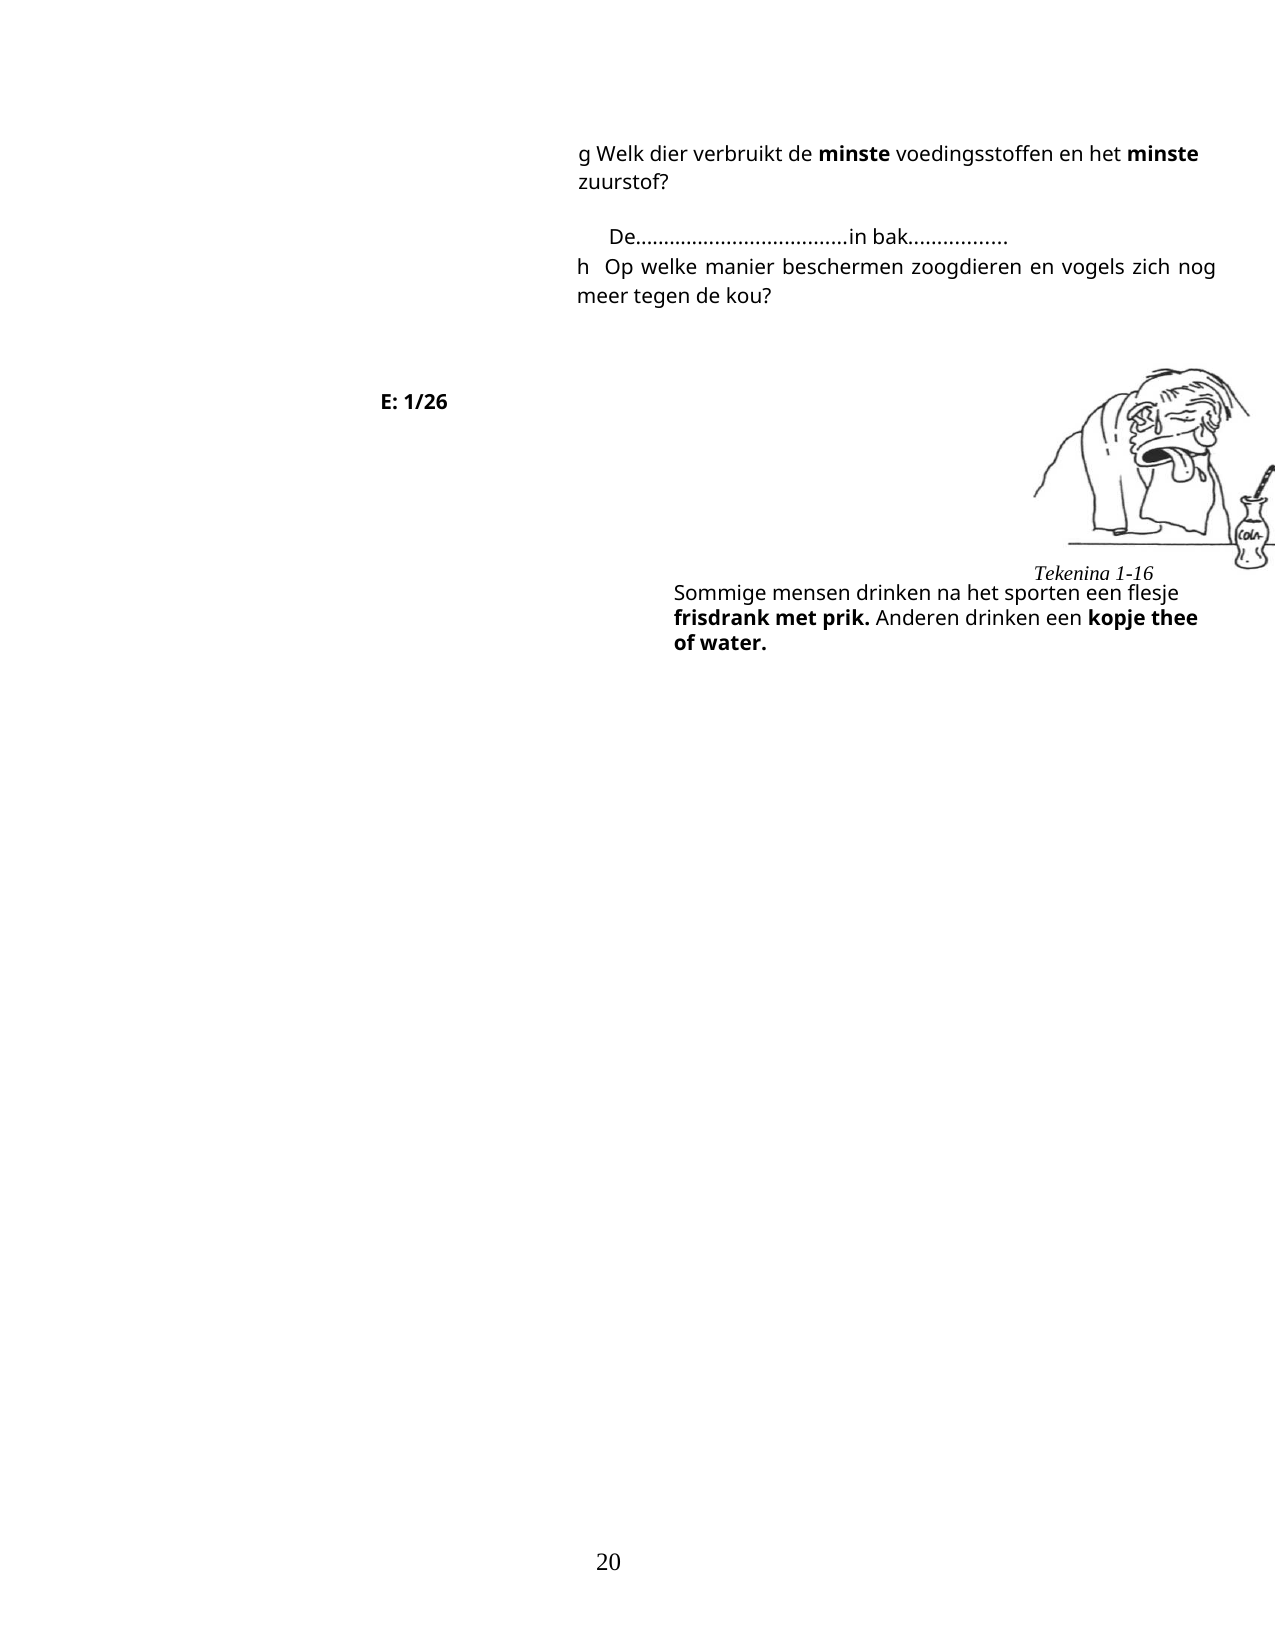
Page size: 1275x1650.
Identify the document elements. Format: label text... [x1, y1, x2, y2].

text E: 1/26 [380, 387, 521, 416]
text g Welk dier verbruikt de minste voedingsstoffen en het minste zuurstof? [578, 139, 1217, 196]
text h Op welke manier beschermen zoogdieren en vogels zich nog meer tegen de kou? [577, 252, 1217, 309]
text Sommige mensen drinken na het sporten een flesje frisdrank met prik. Anderen drinken een kopje thee of water. [673, 354, 1217, 656]
text De in bak [609, 222, 1217, 251]
